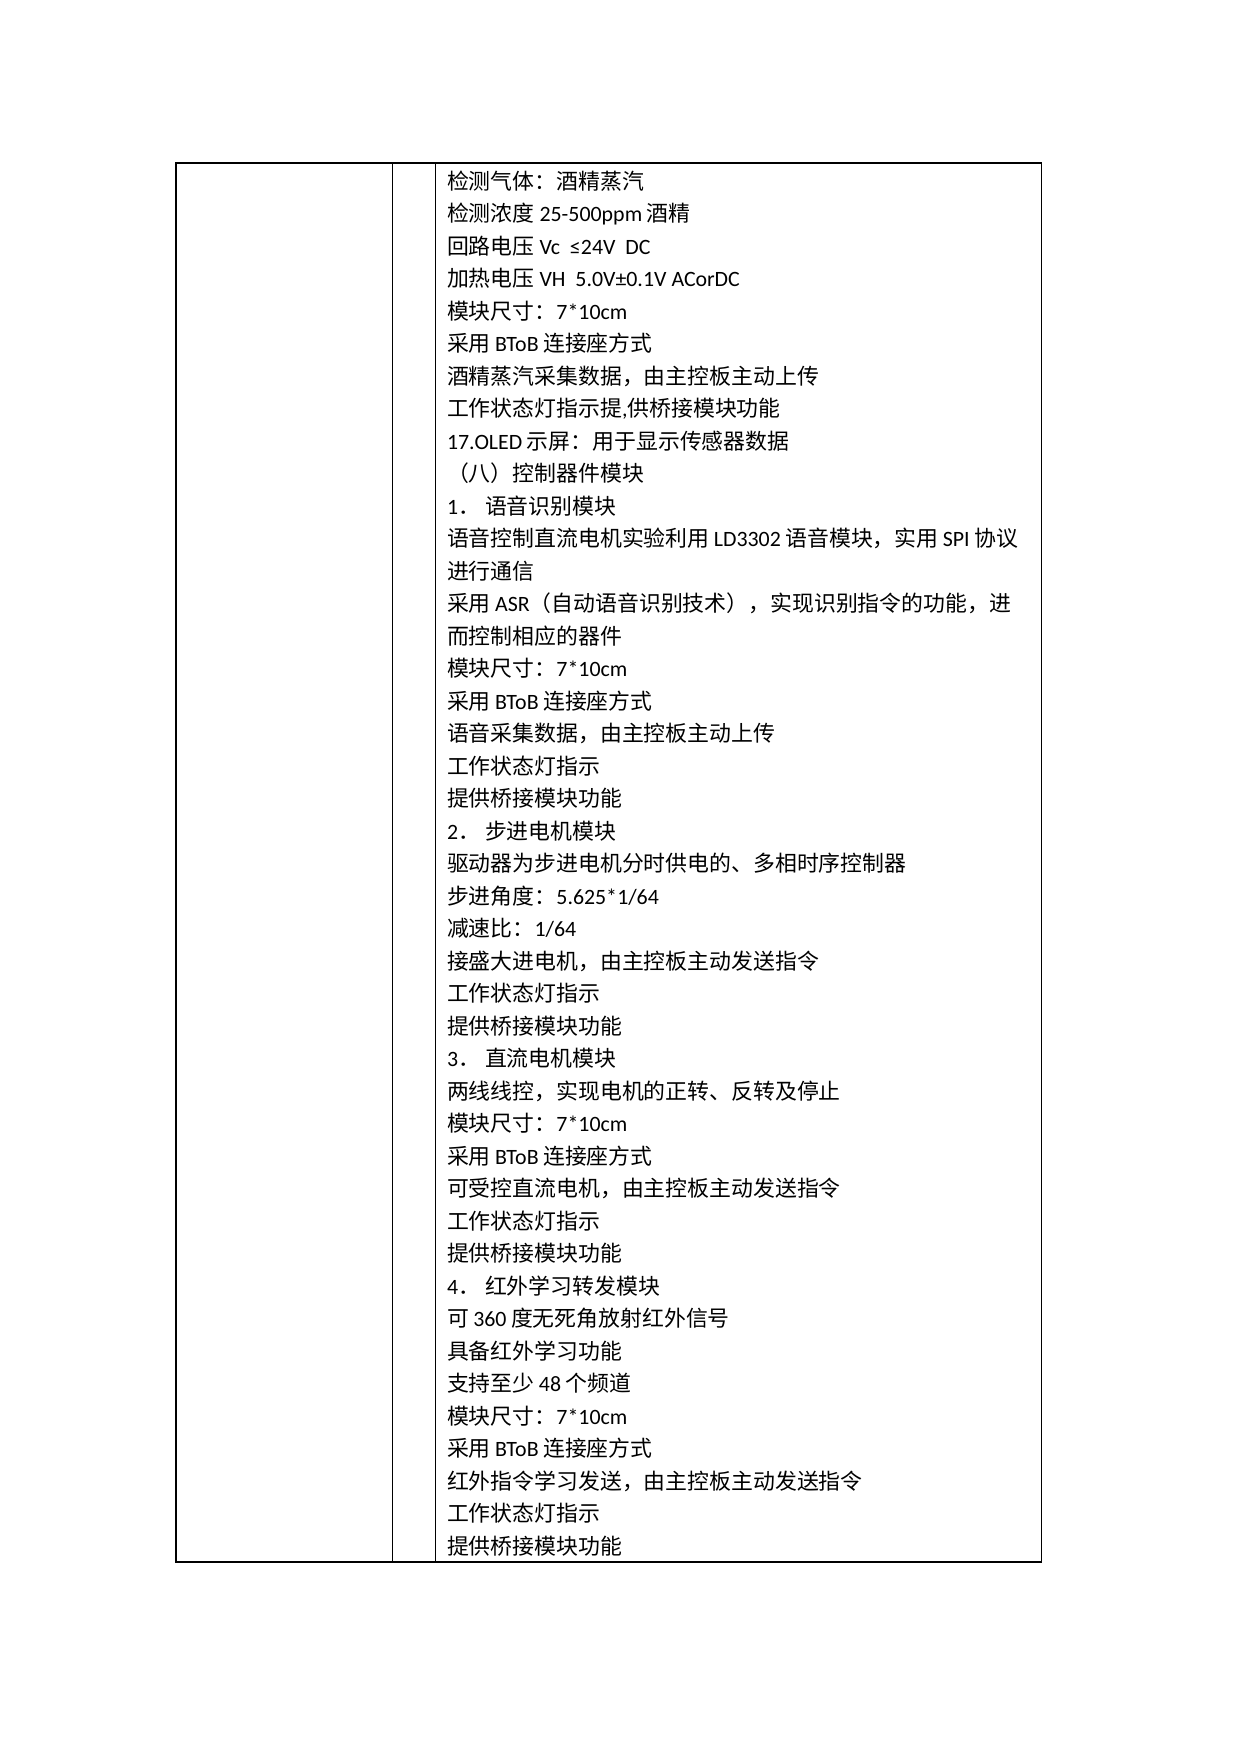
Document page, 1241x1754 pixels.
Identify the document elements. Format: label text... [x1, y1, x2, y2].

table_cell 1 [393, 164, 435, 1561]
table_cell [436, 164, 1041, 1561]
table_cell [177, 164, 392, 1561]
